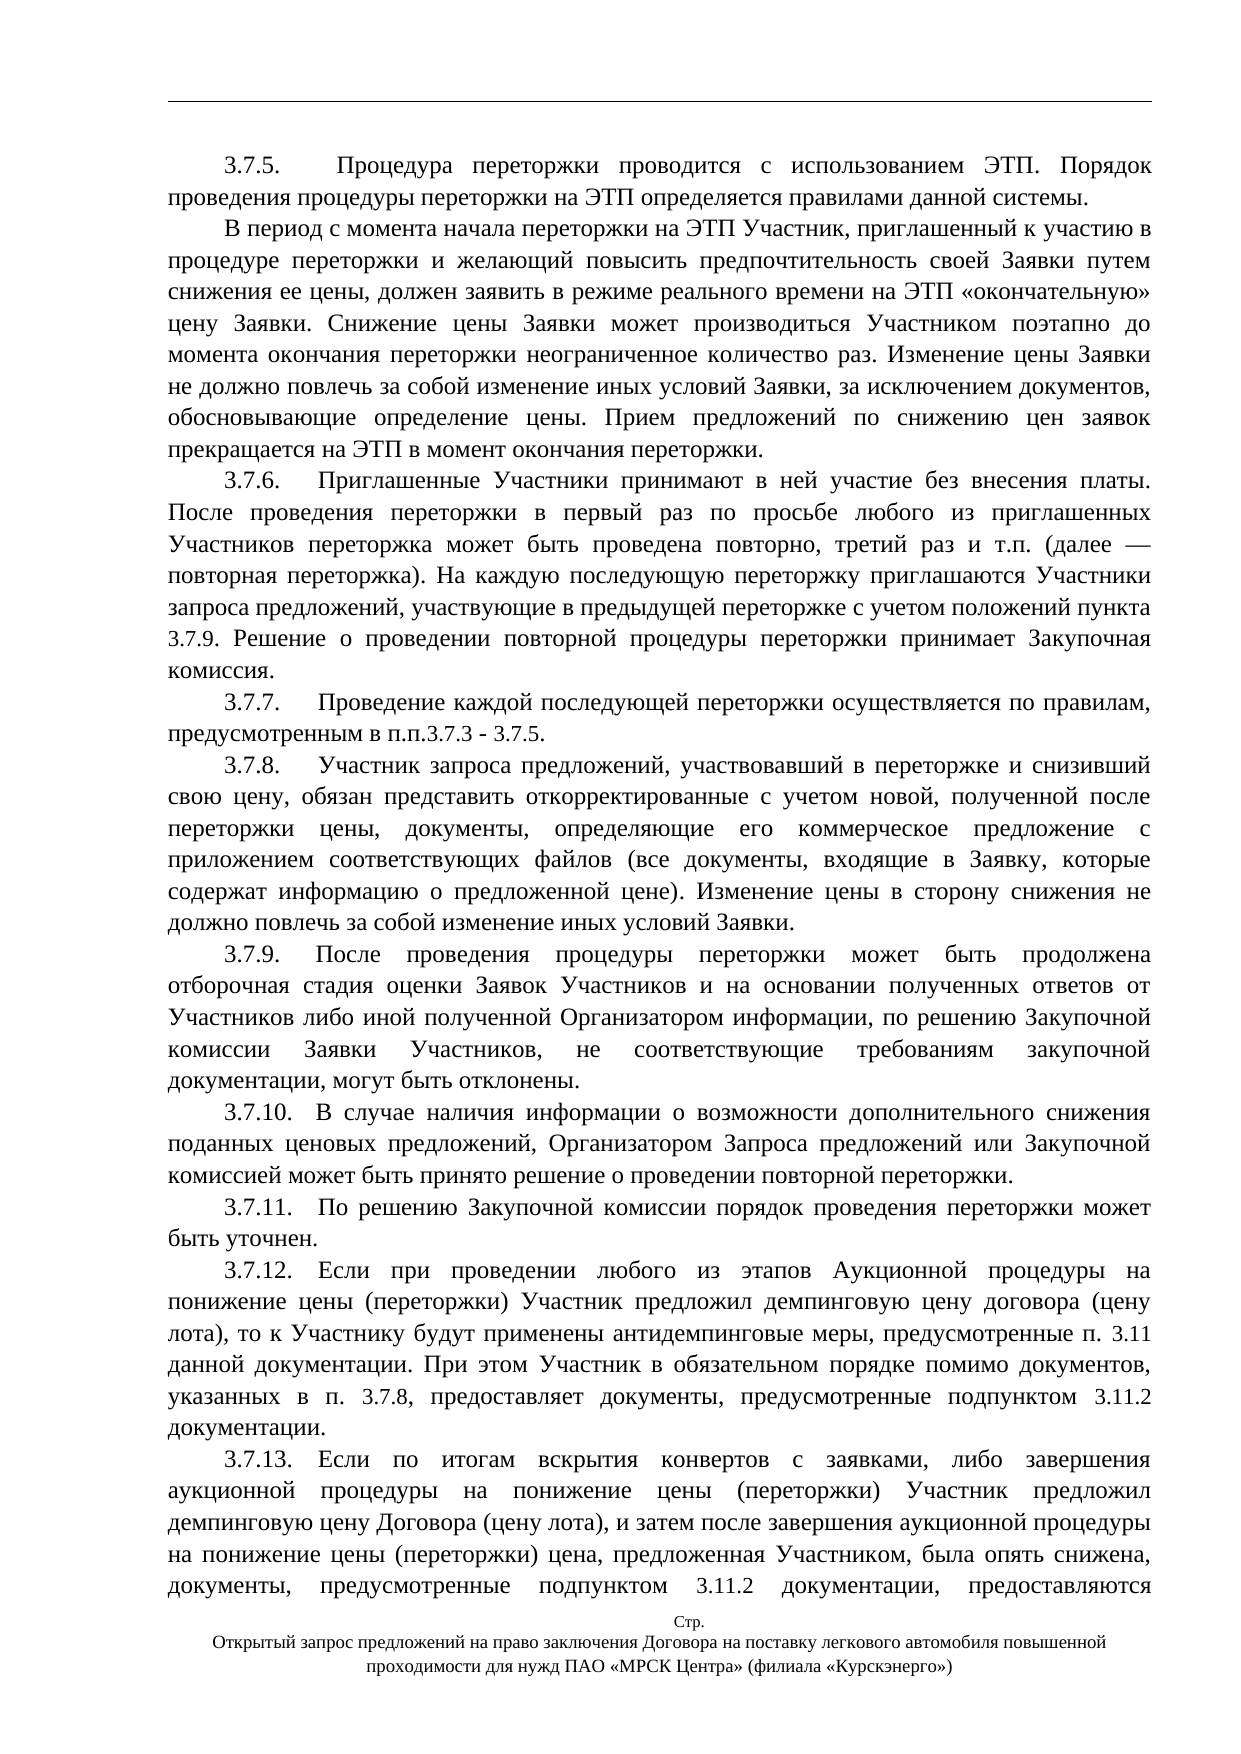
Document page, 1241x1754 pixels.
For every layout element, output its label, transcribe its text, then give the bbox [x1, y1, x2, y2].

list В случае наличия информации о возможности дополнительного снижения поданных ценовых предложений, Организатором Запроса предложений или Закупочной комиссией может быть принято решение о проведении повторной переторжки. [168, 1097, 1152, 1189]
list Проведение каждой последующей переторжки осуществляется по правилам, предусмотренным в п.п.3.7.3 - 3.7.5. [168, 687, 1152, 747]
list По решению Закупочной комиссии порядок проведения переторжки может быть уточнен. [168, 1192, 1152, 1252]
list Приглашенные Участники принимают в ней участие без внесения платы. После проведения переторжки в первый раз по просьбе любого из приглашенных Участников переторжка может быть проведена повторно, третий раз и т.п. (далее — повторная переторжка). На каждую последующую переторжку приглашаются Участники запроса предложений, участвующие в предыдущей переторжке с учетом положений пункта 3.7.9. Решение о проведении повторной процедуры переторжки принимает Закупочная комиссия. [168, 466, 1152, 684]
text В период с момента начала переторжки на ЭТП Участник, приглашенный к участию в процедуре переторжки и желающий повысить предпочтительность своей Заявки путем снижения ее цены, должен заявить в режиме реального времени на ЭТП «окончательную» цену Заявки. Снижение цены Заявки может производиться Участником поэтапно до момента окончания переторжки неограниченное количество раз. Изменение цены Заявки не должно повлечь за собой изменение иных условий Заявки, за исключением документов, обосновывающие определение цены. Прием предложений по снижению цен заявок прекращается на ЭТП в момент окончания переторжки. [168, 213, 1152, 463]
list После проведения процедуры переторжки может быть продолжена отборочная стадия оценки Заявок Участников и на основании полученных ответов от Участников либо иной полученной Организатором информации, по решению Закупочной комиссии Заявки Участников, не соответствующие требованиям закупочной документации, могут быть отклонены. [168, 939, 1152, 1094]
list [168, 1444, 1152, 1599]
list Участник запроса предложений, участвовавший в переторжке и снизивший свою цену, обязан представить откорректированные с учетом новой, полученной после переторжки цены, документы, определяющие его коммерческое предложение с приложением соответствующих файлов (все документы, входящие в Заявку, которые содержат информацию о предложенной цене). Изменение цены в сторону снижения не должно повлечь за собой изменение иных условий Заявки. [168, 750, 1152, 936]
list Процедура переторжки проводится с использованием ЭТП. Порядок проведения процедуры переторжки на ЭТП определяется правилами данной системы. [168, 150, 1152, 210]
list Если при проведении любого из этапов Аукционной процедуры на понижение цены (переторжки) Участник предложил демпинговую цену договора (цену лота), то к Участнику будут применены антидемпинговые меры, предусмотренные п. 3.11 данной документации. При этом Участник в обязательном порядке помимо документов, указанных в п. 3.7.8, предоставляет документы, предусмотренные подпунктом 3.11.2 документации. [168, 1255, 1152, 1441]
